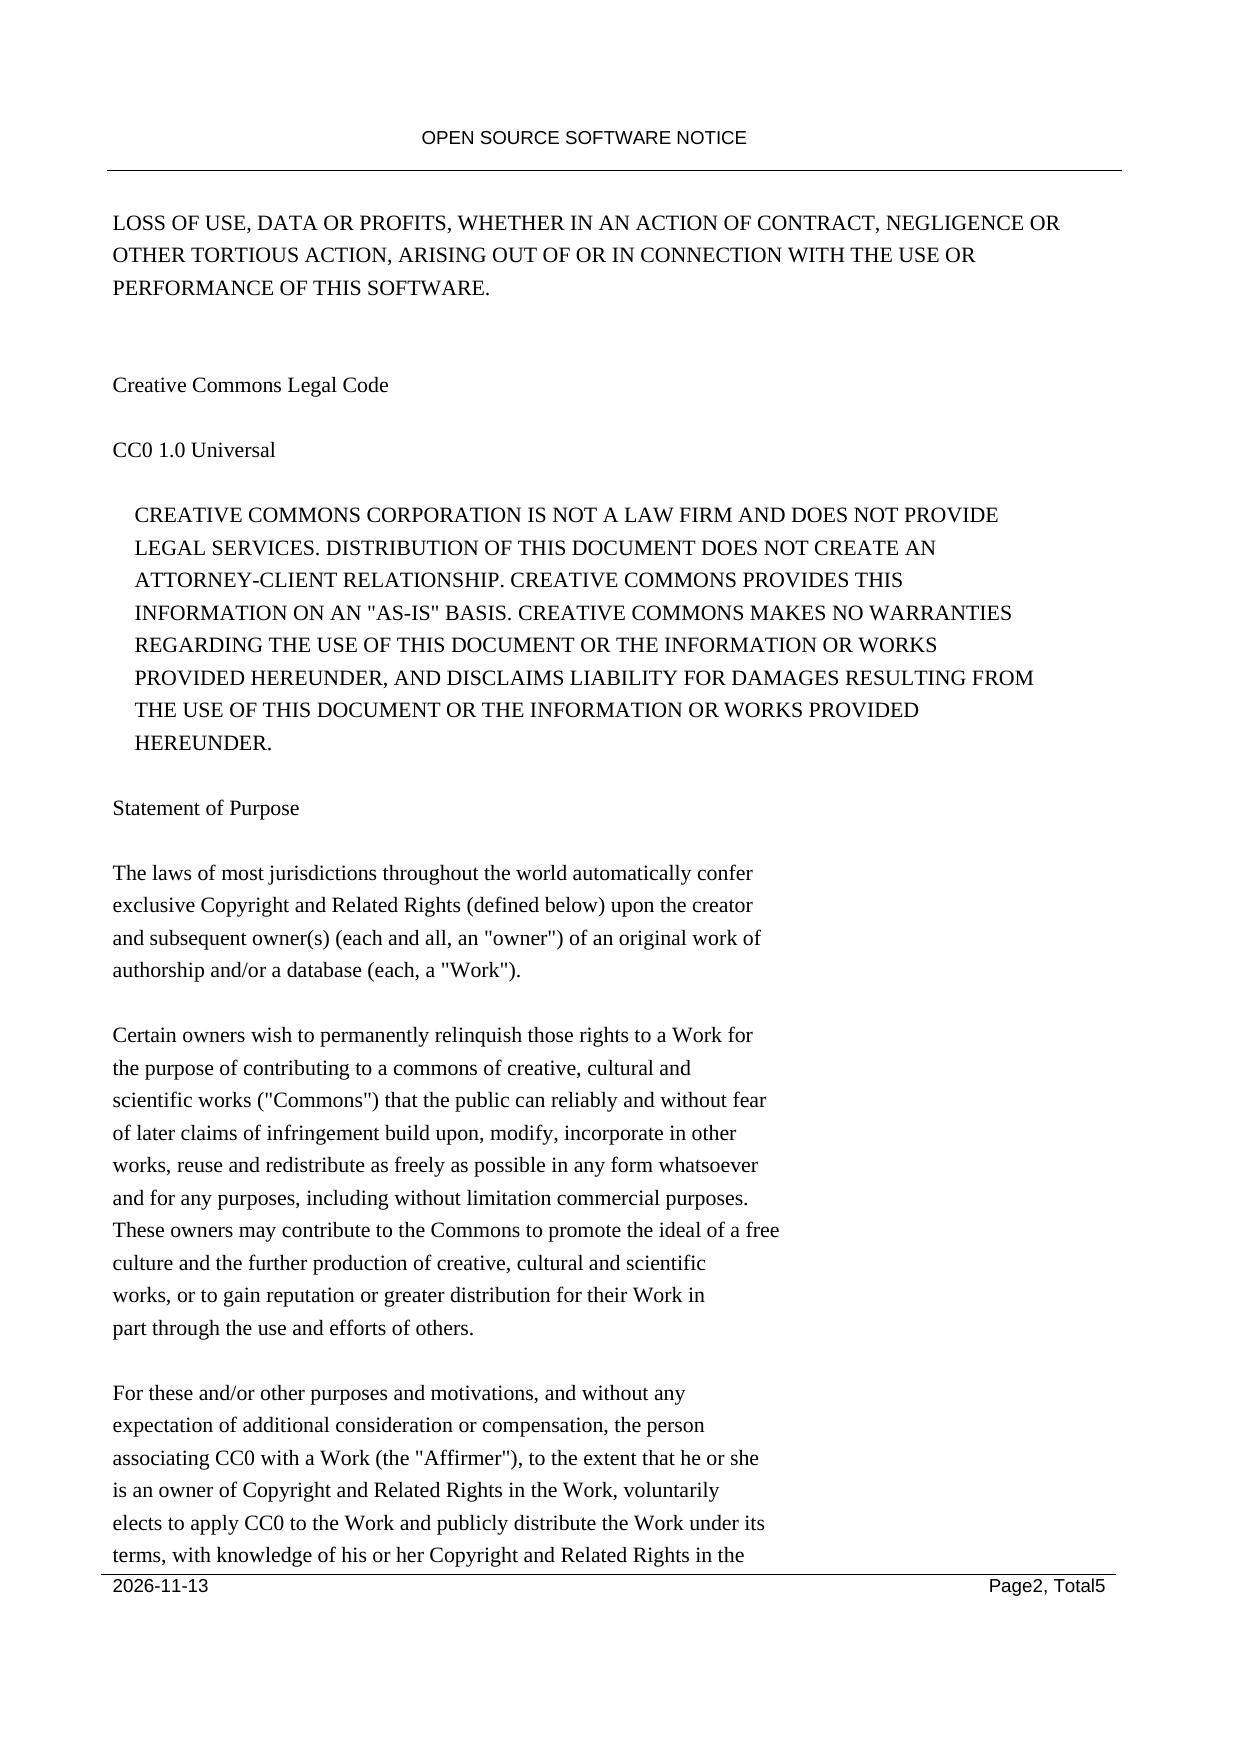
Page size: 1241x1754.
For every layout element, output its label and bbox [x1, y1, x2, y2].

text [112, 206, 1128, 1571]
